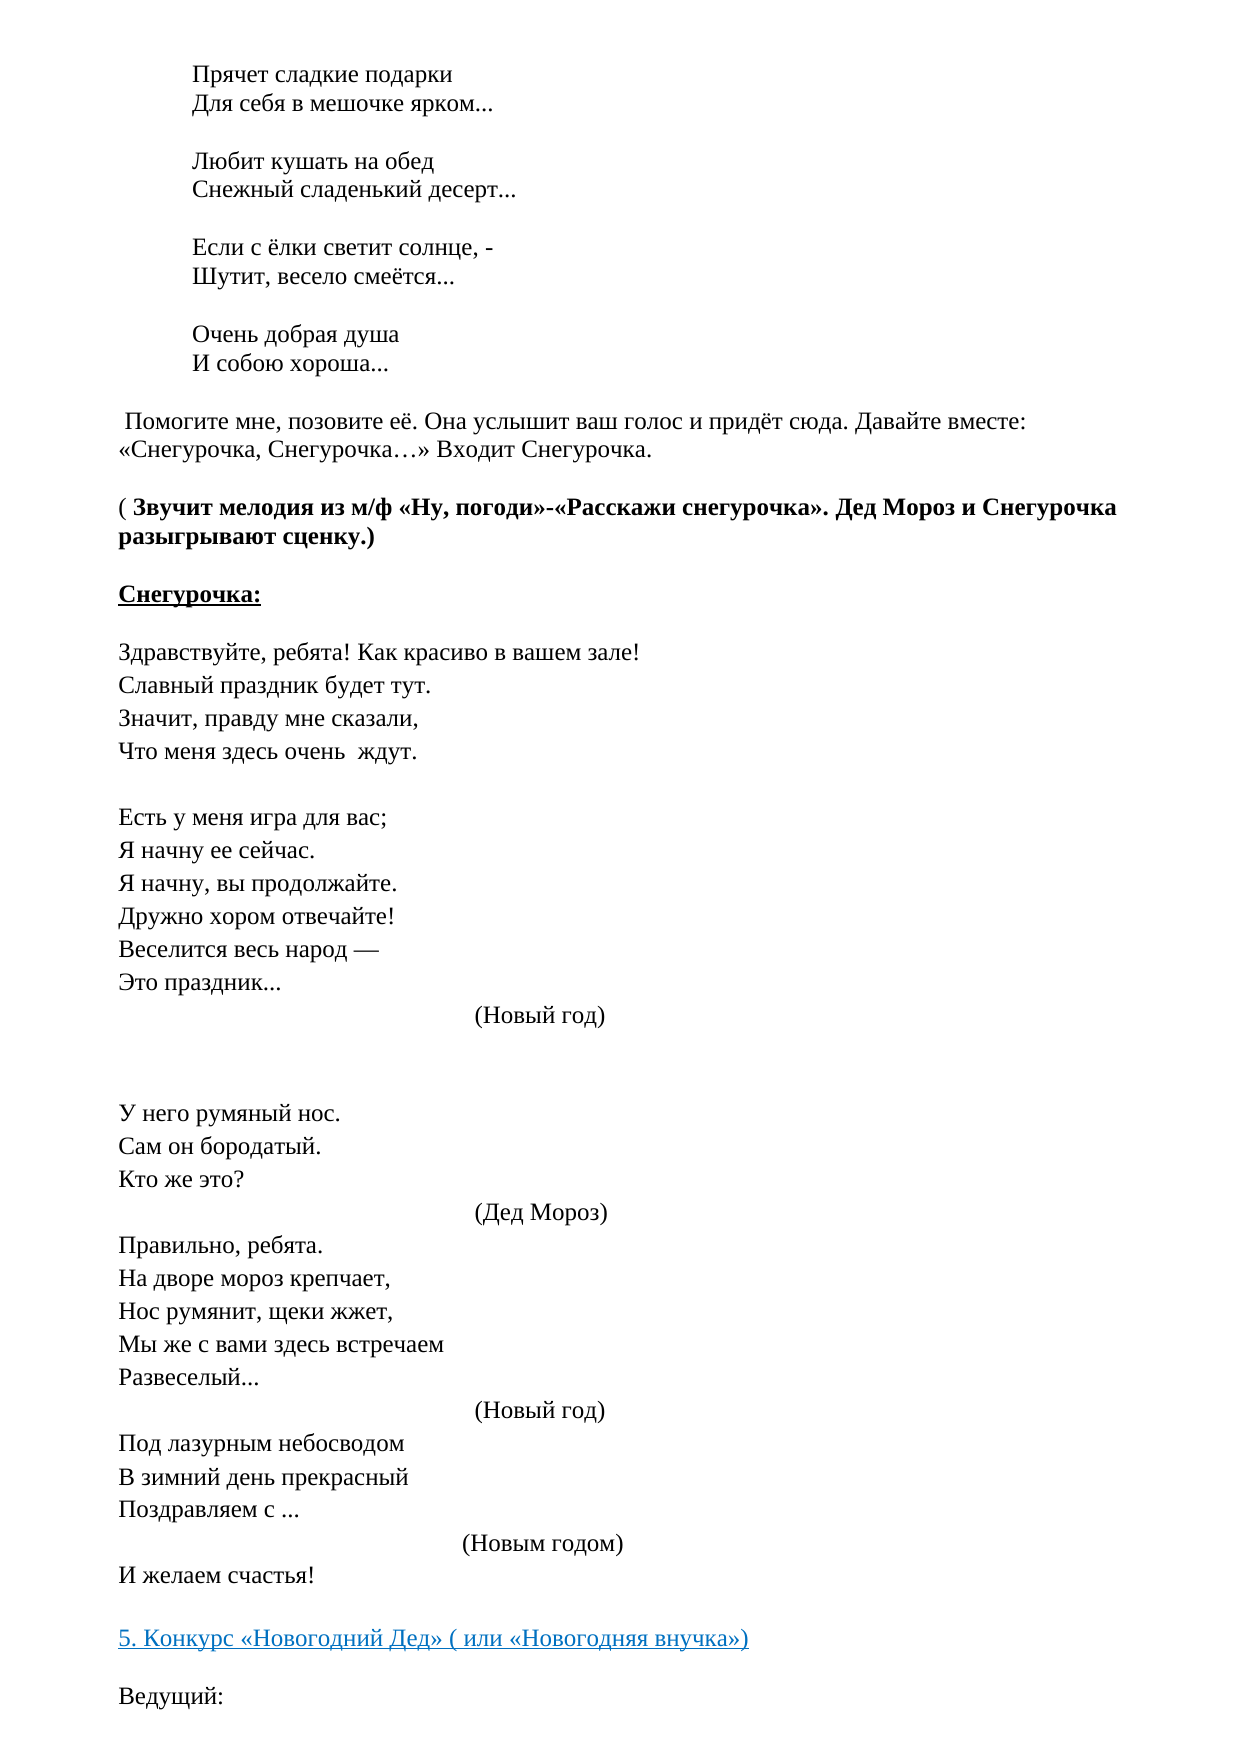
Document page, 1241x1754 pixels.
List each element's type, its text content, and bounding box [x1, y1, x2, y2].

text Ведущий: [118, 1681, 1122, 1709]
text Снегурочка: [118, 579, 1122, 608]
text Любит кушать на обед Снежный сладенький десерт... [192, 146, 1122, 203]
text Очень добрая душа И собою хороша... [192, 319, 1122, 377]
text Если с ёлки светит солнце, - Шутит, весело смеётся... [192, 232, 1122, 290]
text Здравствуйте, ребята! Как красиво в вашем зале! Славный праздник будет тут. Значит, правду мне сказали, Что меня здесь очень ждут. Есть у меня игра для вас; Я начну ее сейчас. Я начну, вы продолжайте. Дружно хором отвечайте! Веселится весь народ — Это праздник... (Новый год) [118, 637, 1122, 1061]
text Помогите мне, позовите её. Она услышит ваш голос и придёт сюда. Давайте вместе: «Снегурочка, Снегурочка…» Входит Снегурочка. [118, 406, 1122, 463]
text У него румяный нос. Сам он бородатый. Кто же это? (Дед Мороз) Правильно, ребята. На дворе мороз крепчает, Нос румянит, щеки жжет, Мы же с вами здесь встречаем Развеселый... (Новый год) Под лазурным небосводом В зимний день прекрасный Поздравляем с ... (Новым годом) И желаем счастья! [118, 1098, 1122, 1589]
text ( Звучит мелодия из м/ф «Ну, погоди»-«Расскажи снегурочка». Дед Мороз и Снегурочка разыгрывают сценку.) [118, 492, 1122, 550]
text 5. Конкурс «Новогодний Дед» ( или «Новогодняя внучка») [118, 1623, 1122, 1652]
text Прячет сладкие подарки Для себя в мешочке ярком... [192, 59, 1122, 117]
